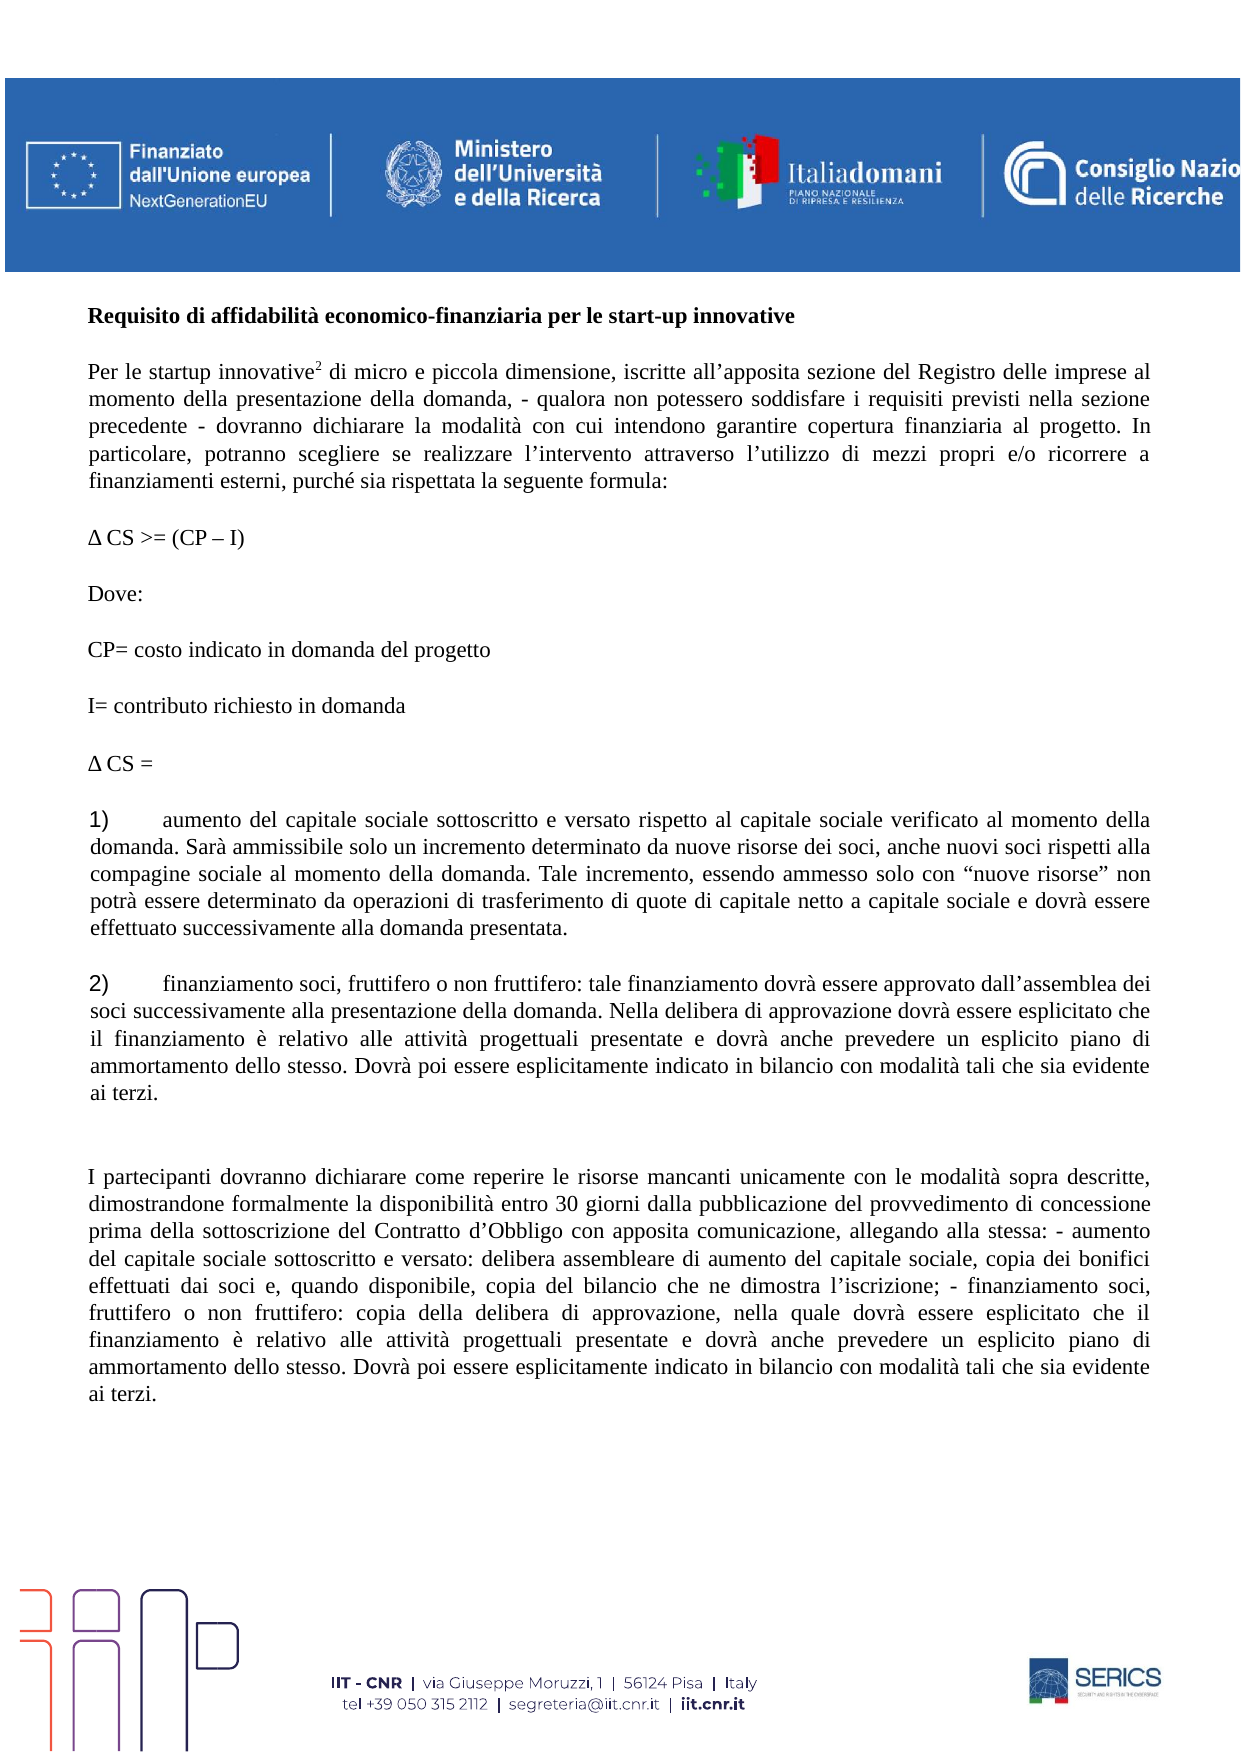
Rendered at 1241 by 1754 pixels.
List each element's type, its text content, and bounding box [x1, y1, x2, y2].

text Δ CS = [87, 750, 1152, 776]
text CP= costo indicato in domanda del progetto [87, 636, 1152, 662]
list finanziamento soci, fruttifero o non fruttifero: tale finanziamento dovrà essere approvato dall’assemblea dei soci successivamente alla presentazione della domanda. Nella delibera di approvazione dovrà essere esplicitato che il finanziamento è relativo alle attività progettuali presentate e dovrà anche prevedere un esplicito piano di ammortamento dello stesso. Dovrà poi essere esplicitamente indicato in bilancio con modalità tali che sia evidente ai terzi. [89, 970, 1152, 1105]
text I partecipanti dovranno dichiarare come reperire le risorse mancanti unicamente con le modalità sopra descritte, dimostrandone formalmente la disponibilità entro 30 giorni dalla pubblicazione del provvedimento di concessione prima della sottoscrizione del Contratto d’Obbligo con apposita comunicazione, allegando alla stessa: - aumento del capitale sociale sottoscritto e versato: delibera assembleare di aumento del capitale sociale, copia dei bonifici effettuati dai soci e, quando disponibile, copia del bilancio che ne dimostra l’iscrizione; - finanziamento soci, fruttifero o non fruttifero: copia della delibera di approvazione, nella quale dovrà essere esplicitato che il finanziamento è relativo alle attività progettuali presentate e dovrà anche prevedere un esplicito piano di ammortamento dello stesso. Dovrà poi essere esplicitamente indicato in bilancio con modalità tali che sia evidente ai terzi. [87, 1163, 1152, 1406]
text Requisito di affidabilità economico-finanziaria per le start-up innovative [87, 302, 1142, 328]
list aumento del capitale sociale sottoscritto e versato rispetto al capitale sociale verificato al momento della domanda. Sarà ammissibile solo un incremento determinato da nuove risorse dei soci, anche nuovi soci rispetti alla compagine sociale al momento della domanda. Tale incremento, essendo ammesso solo con “nuove risorse” non potrà essere determinato da operazioni di trasferimento di quote di capitale netto a capitale sociale e dovrà essere effettuato successivamente alla domanda presentata. [89, 806, 1152, 941]
text Δ CS >= (CP – I) [87, 524, 1152, 550]
picture [1026, 1652, 1165, 1709]
picture [4, 77, 1241, 272]
text Dove: [87, 580, 1152, 606]
text I= contributo richiesto in domanda [87, 692, 1152, 718]
text Per le startup innovative2 di micro e piccola dimensione, iscritte all’apposita sezione del Registro delle imprese al momento della presentazione della domanda, - qualora non potessero soddisfare i requisiti previsti nella sezione precedente - dovranno dichiarare la modalità con cui intendono garantire copertura finanziaria al progetto. In particolare, potranno scegliere se realizzare l’intervento attraverso l’utilizzo di mezzi propri e/o ricorrere a finanziamenti esterni, purché sia rispettata la seguente formula: [87, 358, 1152, 493]
